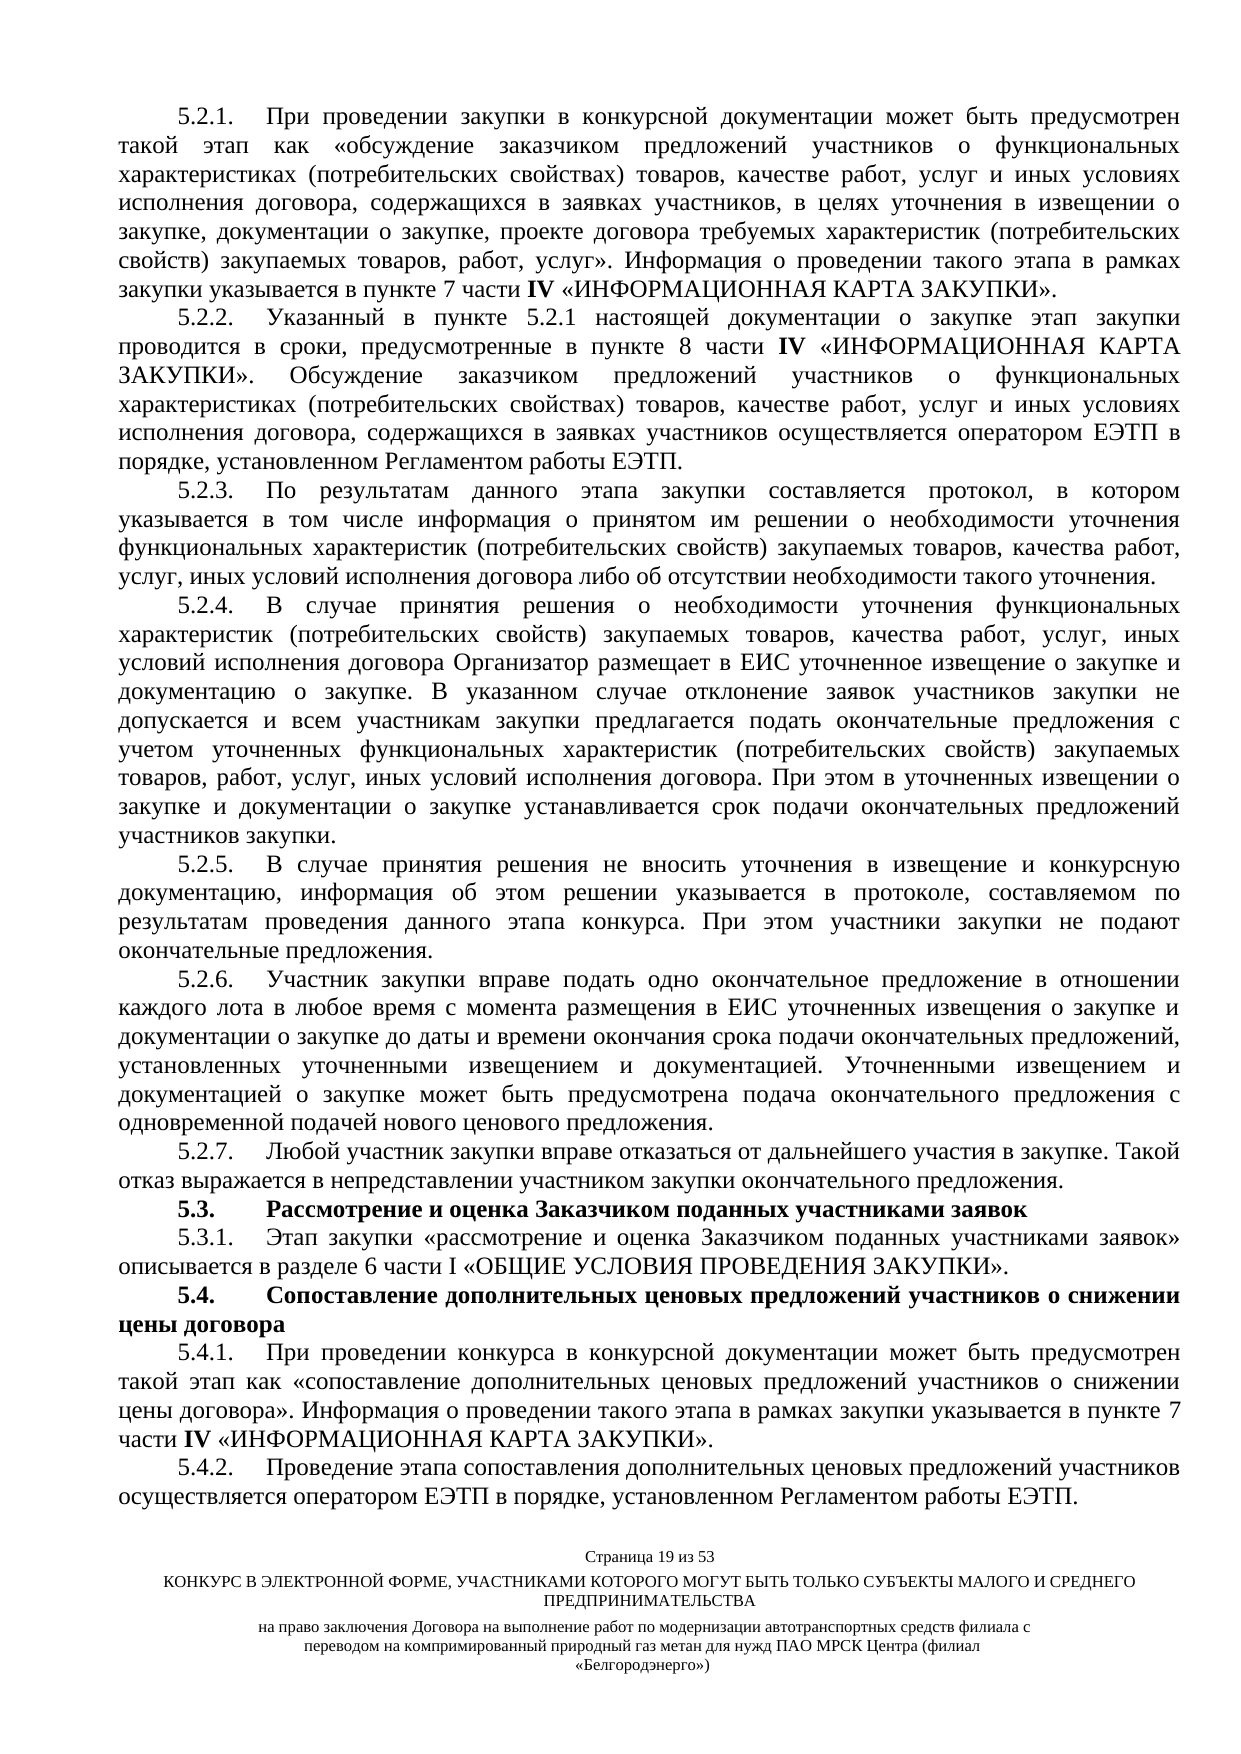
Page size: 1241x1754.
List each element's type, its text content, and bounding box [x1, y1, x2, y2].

subtitle При проведении конкурса в конкурсной документации может быть предусмотрен такой этап как «сопоставление дополнительных ценовых предложений участников о снижении цены договора». Информация о проведении такого этапа в рамках закупки указывается в пункте 7 части IV «ИНФОРМАЦИОННАЯ КАРТА ЗАКУПКИ». [118, 1337, 1181, 1452]
subtitle Рассмотрение и оценка Заказчиком поданных участниками заявок [118, 1194, 1181, 1222]
subtitle В случае принятия решения не вносить уточнения в извещение и конкурсную документацию, информация об этом решении указывается в протоколе, составляемом по результатам проведения данного этапа конкурса. При этом участники закупки не подают окончательные предложения. [118, 849, 1181, 964]
subtitle Сопоставление дополнительных ценовых предложений участников о снижении цены договора [118, 1280, 1181, 1337]
subtitle Участник закупки вправе подать одно окончательное предложение в отношении каждого лота в любое время с момента размещения в ЕИС уточненных извещения о закупке и документации о закупке до даты и времени окончания срока подачи окончательных предложений, установленных уточненными извещением и документацией. Уточненными извещением и документацией о закупке может быть предусмотрена подача окончательного предложения с одновременной подачей нового ценового предложения. [118, 964, 1181, 1136]
subtitle Проведение этапа сопоставления дополнительных ценовых предложений участников осуществляется оператором ЕЭТП в порядке, установленном Регламентом работы ЕЭТП. [118, 1452, 1181, 1510]
subtitle Этап закупки «рассмотрение и оценка Заказчиком поданных участниками заявок» описывается в разделе 6 части I «ОБЩИЕ УСЛОВИЯ ПРОВЕДЕНИЯ ЗАКУПКИ». [118, 1222, 1181, 1280]
subtitle Любой участник закупки вправе отказаться от дальнейшего участия в закупке. Такой отказ выражается в непредставлении участником закупки окончательного предложения. [118, 1136, 1181, 1194]
subtitle При проведении закупки в конкурсной документации может быть предусмотрен такой этап как «обсуждение заказчиком предложений участников о функциональных характеристиках (потребительских свойствах) товаров, качестве работ, услуг и иных условиях исполнения договора, содержащихся в заявках участников, в целях уточнения в извещении о закупке, документации о закупке, проекте договора требуемых характеристик (потребительских свойств) закупаемых товаров, работ, услуг». Информация о проведении такого этапа в рамках закупки указывается в пункте 7 части IV «ИНФОРМАЦИОННАЯ КАРТА ЗАКУПКИ». [118, 101, 1181, 302]
subtitle Указанный в пункте 5.2.1 настоящей документации о закупке этап закупки проводится в сроки, предусмотренные в пункте 8 части IV «ИНФОРМАЦИОННАЯ КАРТА ЗАКУПКИ». Обсуждение заказчиком предложений участников о функциональных характеристиках (потребительских свойствах) товаров, качестве работ, услуг и иных условиях исполнения договора, содержащихся в заявках участников осуществляется оператором ЕЭТП в порядке, установленном Регламентом работы ЕЭТП. [118, 302, 1181, 475]
subtitle В случае принятия решения о необходимости уточнения функциональных характеристик (потребительских свойств) закупаемых товаров, качества работ, услуг, иных условий исполнения договора Организатор размещает в ЕИС уточненное извещение о закупке и документацию о закупке. В указанном случае отклонение заявок участников закупки не допускается и всем участникам закупки предлагается подать окончательные предложения с учетом уточненных функциональных характеристик (потребительских свойств) закупаемых товаров, работ, услуг, иных условий исполнения договора. При этом в уточненных извещении о закупке и документации о закупке устанавливается срок подачи окончательных предложений участников закупки. [118, 590, 1181, 849]
subtitle По результатам данного этапа закупки составляется протокол, в котором указывается в том числе информация о принятом им решении о необходимости уточнения функциональных характеристик (потребительских свойств) закупаемых товаров, качества работ, услуг, иных условий исполнения договора либо об отсутствии необходимости такого уточнения. [118, 475, 1181, 590]
